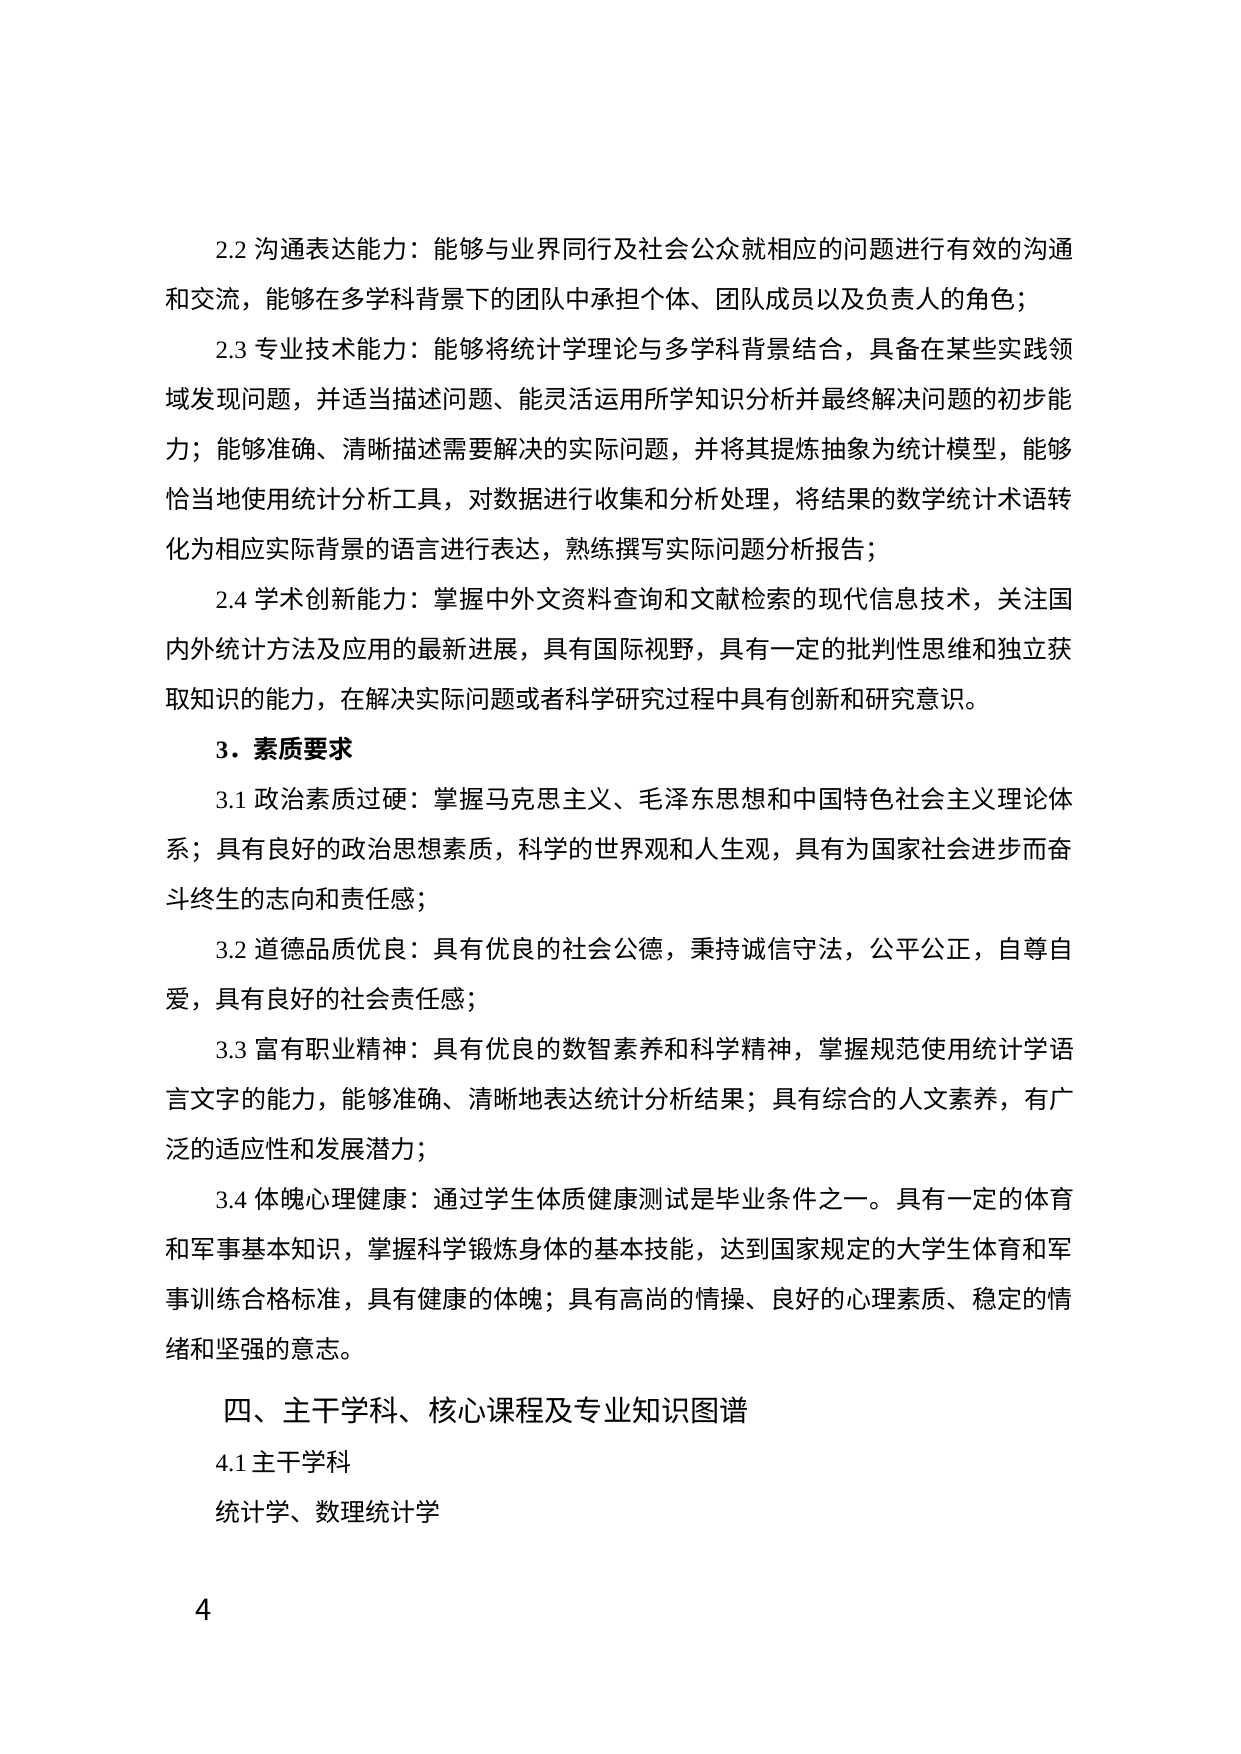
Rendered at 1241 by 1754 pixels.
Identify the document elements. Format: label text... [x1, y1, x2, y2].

text 四、主干学科、核心课程及专业知识图谱 [165, 1381, 1075, 1431]
text 3.4 体魄心理健康：通过学生体质健康测试是毕业条件之一。具有一定的体育和军事基本知识，掌握科学锻炼身体的基本技能，达到国家规定的大学生体育和军事训练合格标准，具有健康的体魄；具有高尚的情操、良好的心理素质、稳定的情绪和坚强的意志。 [165, 1168, 1075, 1368]
text 2.4 学术创新能力：掌握中外文资料查询和文献检索的现代信息技术，关注国内外统计方法及应用的最新进展，具有国际视野，具有一定的批判性思维和独立获取知识的能力，在解决实际问题或者科学研究过程中具有创新和研究意识。 [165, 568, 1075, 718]
text 2.2 沟通表达能力：能够与业界同行及社会公众就相应的问题进行有效的沟通和交流，能够在多学科背景下的团队中承担个体、团队成员以及负责人的角色； [165, 218, 1075, 318]
text 统计学、数理统计学 [165, 1481, 1075, 1531]
text 4.1主干学科 [165, 1431, 1075, 1481]
text 2.3 专业技术能力：能够将统计学理论与多学科背景结合，具备在某些实践领域发现问题，并适当描述问题、能灵活运用所学知识分析并最终解决问题的初步能力；能够准确、清晰描述需要解决的实际问题，并将其提炼抽象为统计模型，能够恰当地使用统计分析工具，对数据进行收集和分析处理，将结果的数学统计术语转化为相应实际背景的语言进行表达，熟练撰写实际问题分析报告； [165, 318, 1075, 568]
text 3.1 政治素质过硬：掌握马克思主义、毛泽东思想和中国特色社会主义理论体系；具有良好的政治思想素质，科学的世界观和人生观，具有为国家社会进步而奋斗终生的志向和责任感； [165, 768, 1075, 918]
text 3.3 富有职业精神：具有优良的数智素养和科学精神，掌握规范使用统计学语言文字的能力，能够准确、清晰地表达统计分析结果；具有综合的人文素养，有广泛的适应性和发展潜力； [165, 1018, 1075, 1168]
text 3.2 道德品质优良：具有优良的社会公德，秉持诚信守法，公平公正，自尊自爱，具有良好的社会责任感； [165, 918, 1075, 1018]
text 3．素质要求 [165, 718, 1075, 768]
